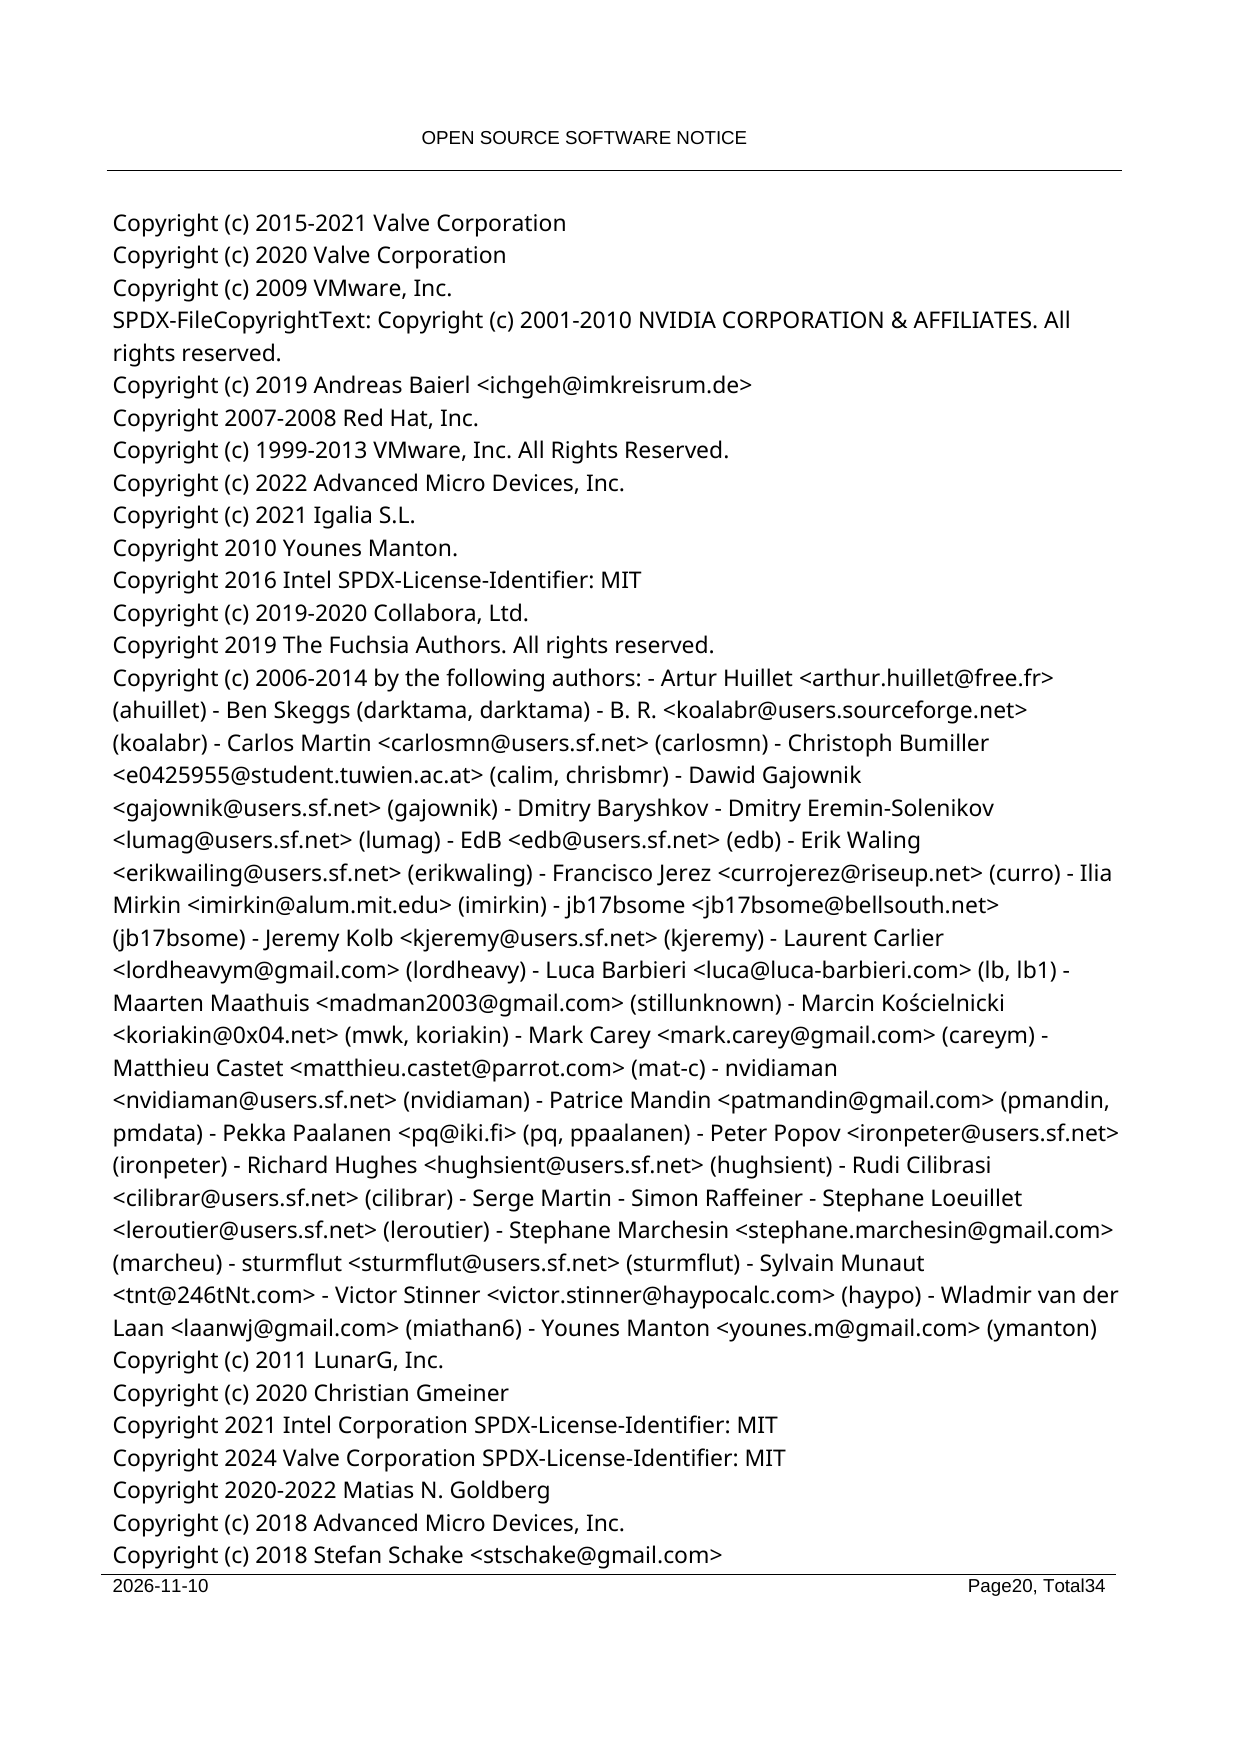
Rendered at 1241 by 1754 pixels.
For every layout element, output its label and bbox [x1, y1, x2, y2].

text [112, 206, 1128, 1571]
